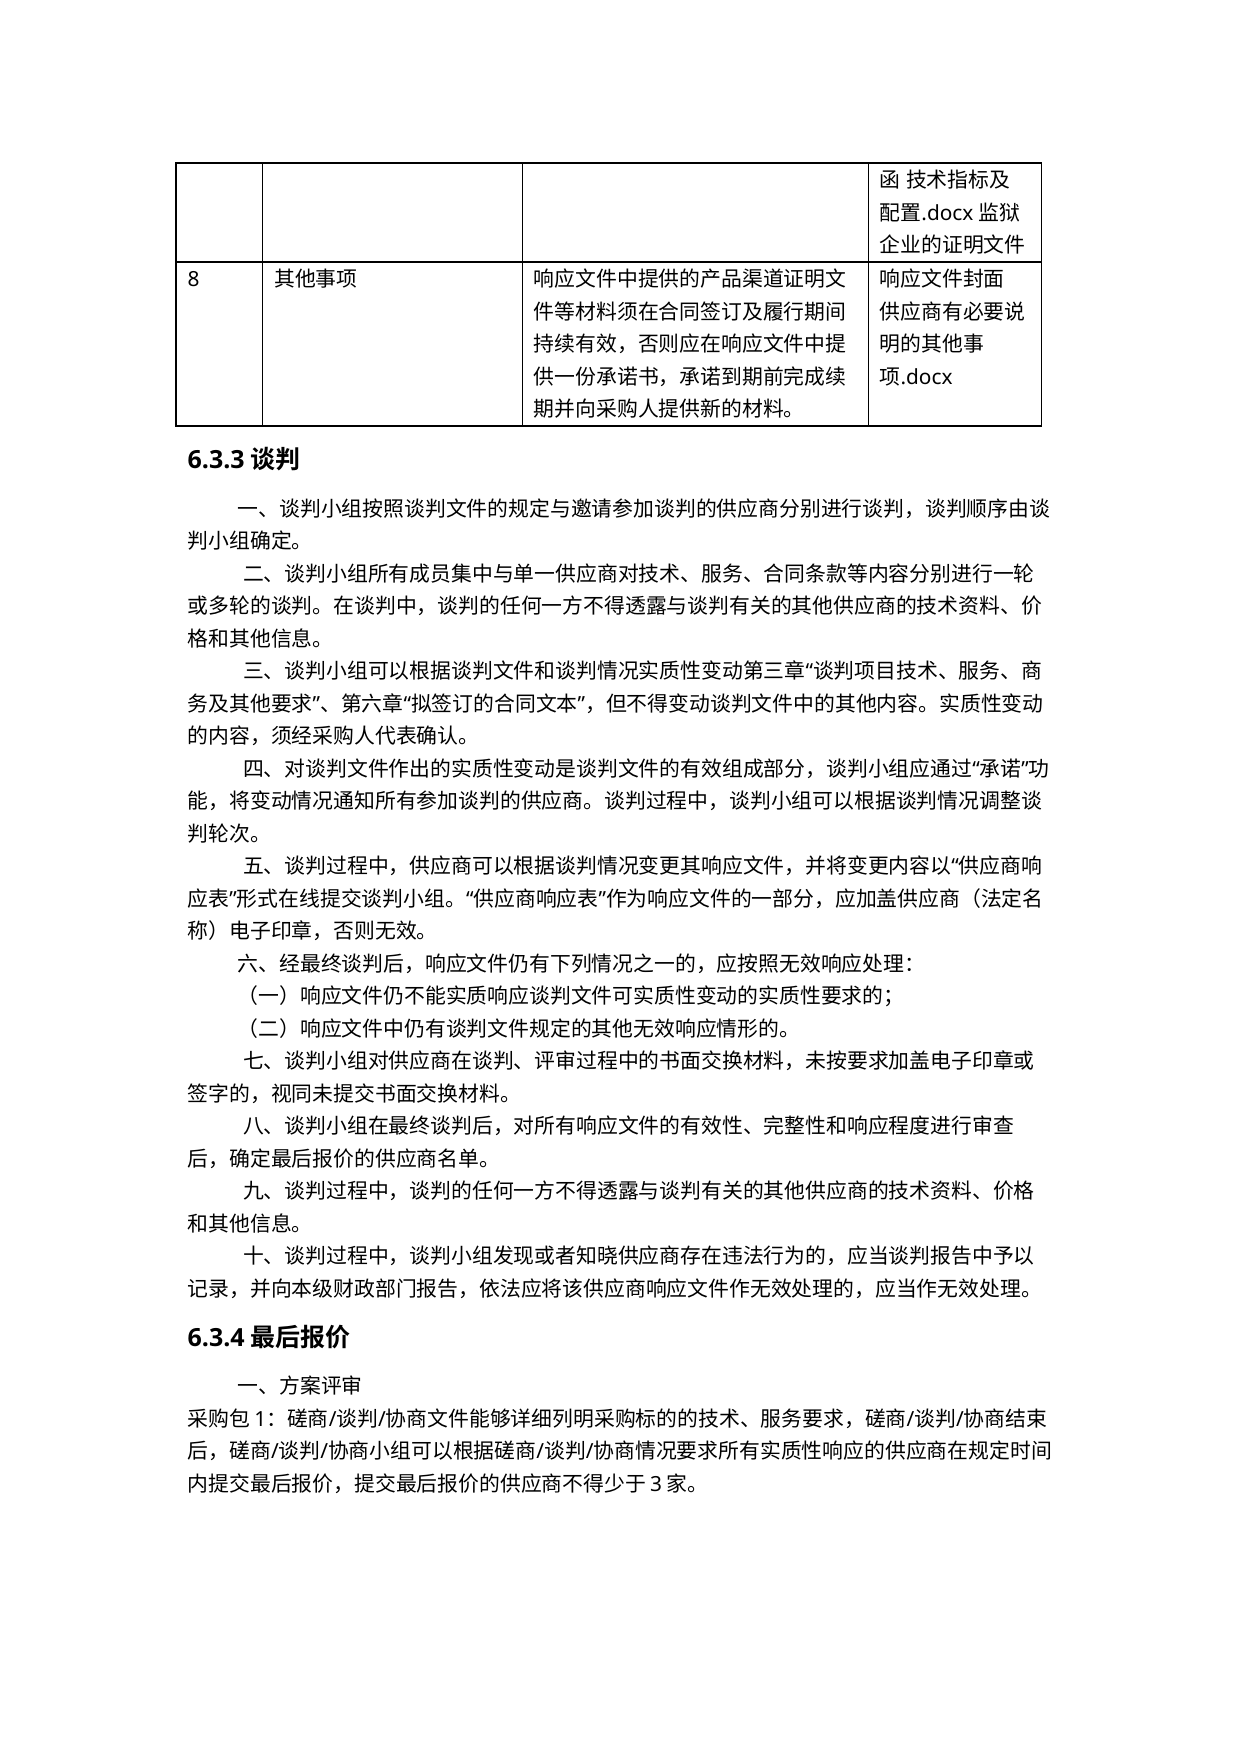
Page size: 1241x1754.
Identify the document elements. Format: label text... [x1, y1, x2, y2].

table_cell 8 [177, 263, 262, 425]
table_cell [869, 164, 1041, 261]
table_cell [523, 164, 868, 261]
text 三、谈判小组可以根据谈判文件和谈判情况实质性变动第三章“谈判项目技术、服务、商务及其他要求”、第六章“拟签订的合同文本”，但不得变动谈判文件中的其他内容。实质性变动的内容，须经采购人代表确认。 [187, 654, 1053, 752]
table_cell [263, 164, 522, 261]
table_cell 7 [177, 164, 262, 261]
text （二）响应文件中仍有谈判文件规定的其他无效响应情形的。 [187, 1012, 1053, 1044]
text 四、对谈判文件作出的实质性变动是谈判文件的有效组成部分，谈判小组应通过“承诺”功能，将变动情况通知所有参加谈判的供应商。谈判过程中，谈判小组可以根据谈判情况调整谈判轮次。 [187, 752, 1053, 849]
table_cell 响应文件中提供的产品渠道证明文件等材料须在合同签订及履行期间持续有效，否则应在响应文件中提供一份承诺书，承诺到期前完成续期并向采购人提供新的材料。 [523, 263, 868, 425]
text 6.3.4最后报价 [187, 1304, 1053, 1369]
text 五、谈判过程中，供应商可以根据谈判情况变更其响应文件，并将变更内容以“供应商响应表”形式在线提交谈判小组。“供应商响应表”作为响应文件的一部分，应加盖供应商（法定名称）电子印章，否则无效。 [187, 849, 1053, 947]
table_cell 其他事项 [263, 263, 522, 425]
text 一、方案评审 [187, 1369, 1053, 1402]
text 6.3.3谈判 [187, 427, 1053, 492]
text 九、谈判过程中，谈判的任何一方不得透露与谈判有关的其他供应商的技术资料、价格和其他信息。 [187, 1174, 1053, 1239]
text 十、谈判过程中，谈判小组发现或者知晓供应商存在违法行为的，应当谈判报告中予以记录，并向本级财政部门报告，依法应将该供应商响应文件作无效处理的，应当作无效处理。 [187, 1239, 1053, 1304]
text 一、谈判小组按照谈判文件的规定与邀请参加谈判的供应商分别进行谈判，谈判顺序由谈判小组确定。 [187, 492, 1053, 557]
table_cell 响应文件封面 供应商有必要说明的其他事项.docx [869, 263, 1041, 425]
text 六、经最终谈判后，响应文件仍有下列情况之一的，应按照无效响应处理： [187, 947, 1053, 979]
text （一）响应文件仍不能实质响应谈判文件可实质性变动的实质性要求的； [187, 979, 1053, 1012]
text 八、谈判小组在最终谈判后，对所有响应文件的有效性、完整性和响应程度进行审查后，确定最后报价的供应商名单。 [187, 1109, 1053, 1174]
text 采购包1：磋商/谈判/协商文件能够详细列明采购标的的技术、服务要求，磋商/谈判/协商结束后，磋商/谈判/协商小组可以根据磋商/谈判/协商情况要求所有实质性响应的供应商在规定时间内提交最后报价，提交最后报价的供应商不得少于3家。 [187, 1402, 1053, 1499]
text 七、谈判小组对供应商在谈判、评审过程中的书面交换材料，未按要求加盖电子印章或签字的，视同未提交书面交换材料。 [187, 1044, 1053, 1109]
text 二、谈判小组所有成员集中与单一供应商对技术、服务、合同条款等内容分别进行一轮或多轮的谈判。在谈判中，谈判的任何一方不得透露与谈判有关的其他供应商的技术资料、价格和其他信息。 [187, 557, 1053, 654]
